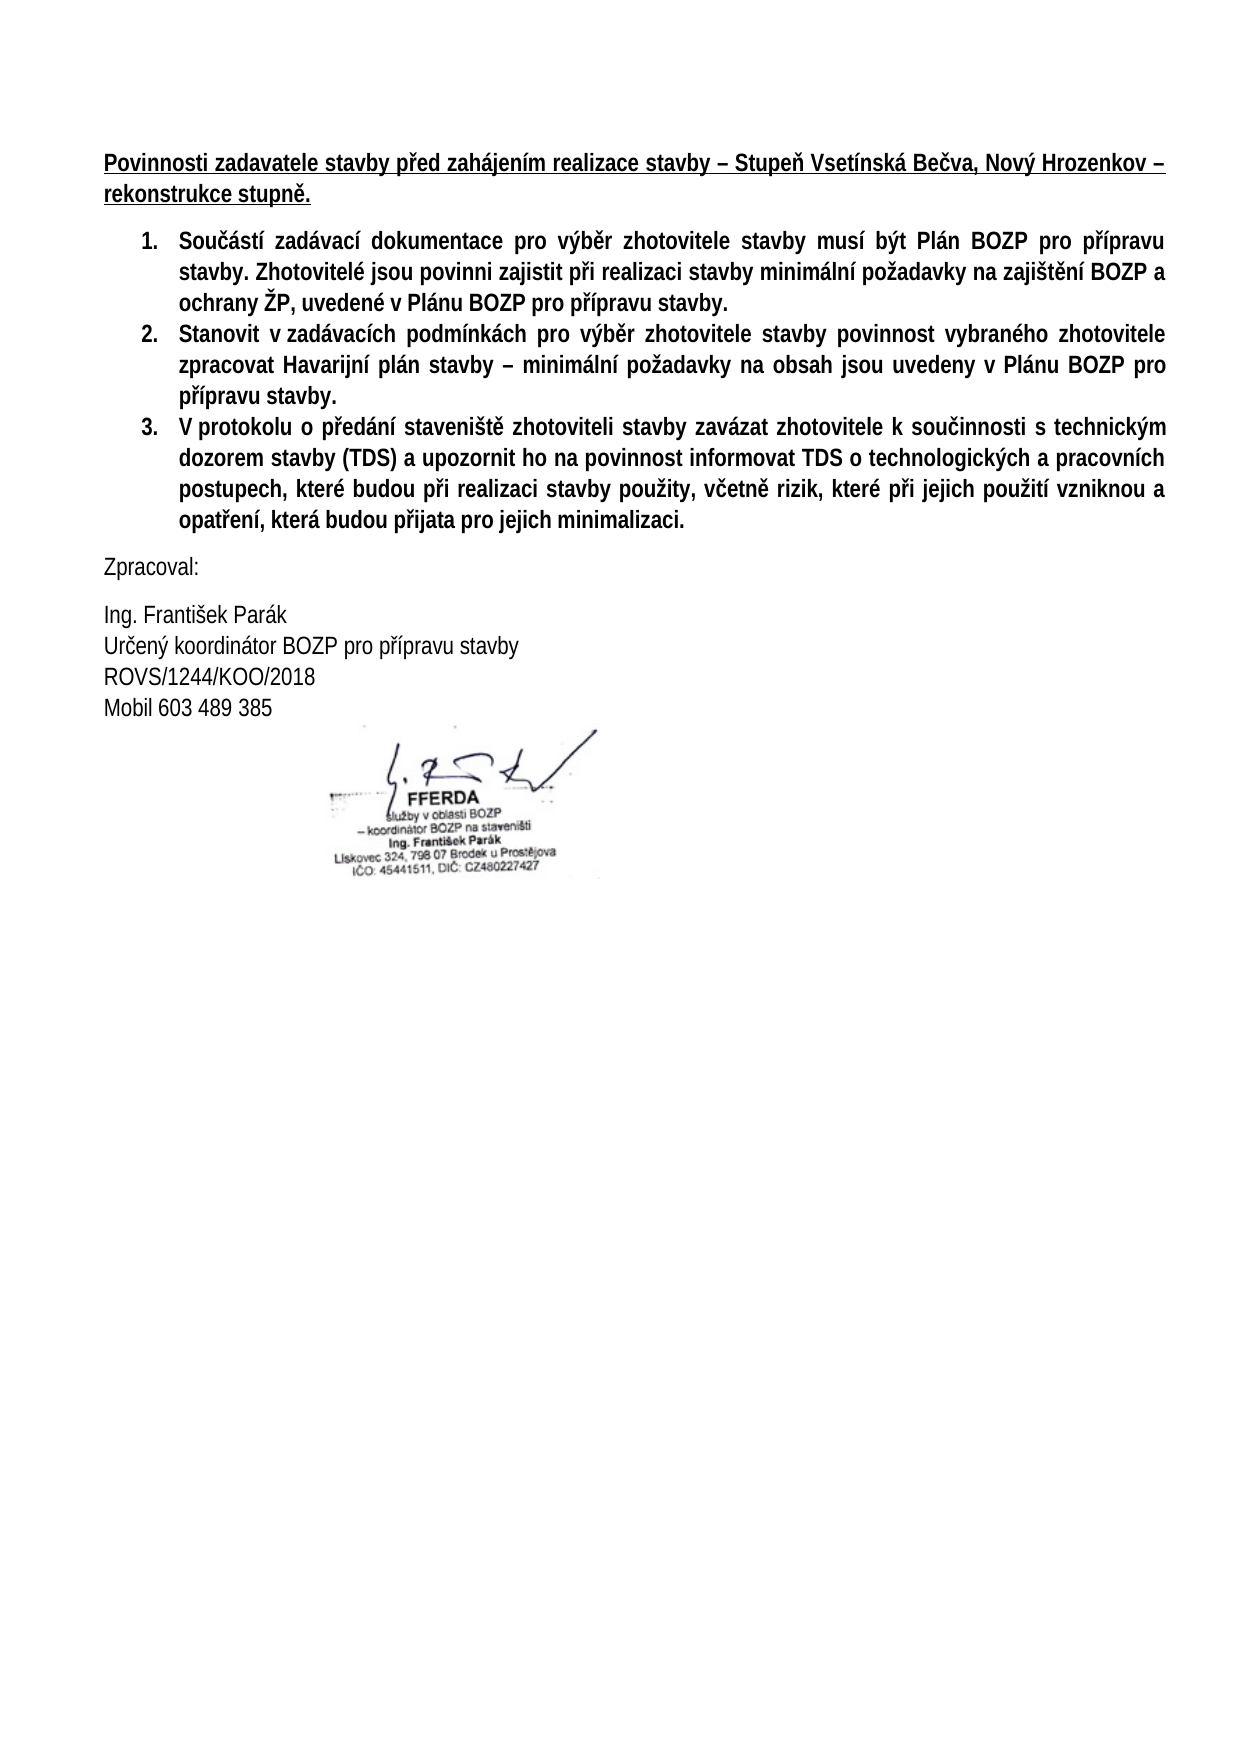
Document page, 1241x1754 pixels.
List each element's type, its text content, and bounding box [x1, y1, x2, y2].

list Stanovit v zadávacích podmínkách pro výběr zhotovitele stavby povinnost vybraného zhotovitele zpracovat Havarijní plán stavby – minimální požadavky na obsah jsou uvedeny v Plánu BOZP pro přípravu stavby. [141, 319, 1167, 409]
list V protokolu o předání staveniště zhotoviteli stavby zavázat zhotovitele k součinnosti s technickým dozorem stavby (TDS) a upozornit ho na povinnost informovat TDS o technologických a pracovních postupech, které budou při realizaci stavby použity, včetně rizik, které při jejich použití vzniknou a opatření, která budou přijata pro jejich minimalizaci. [141, 412, 1167, 533]
text ROVS/1244/KOO/2018 [103, 662, 1167, 690]
text Ing. František Parák [103, 600, 1167, 628]
list Součástí zadávací dokumentace pro výběr zhotovitele stavby musí být Plán BOZP pro přípravu stavby. Zhotovitelé jsou povinni zajistit při realizaci stavby minimální požadavky na zajištění BOZP a ochrany ŽP, uvedené v Plánu BOZP pro přípravu stavby. [141, 226, 1167, 317]
text Mobil 603 489 385 [103, 693, 1167, 721]
text Zpracoval: [103, 552, 1167, 581]
text Povinnosti zadavatele stavby před zahájením realizace stavby – Stupeň Vsetínská Bečva, Nový Hrozenkov – rekonstrukce stupně. [103, 148, 1167, 207]
picture [324, 723, 600, 879]
text Určený koordinátor BOZP pro přípravu stavby [103, 631, 1167, 659]
